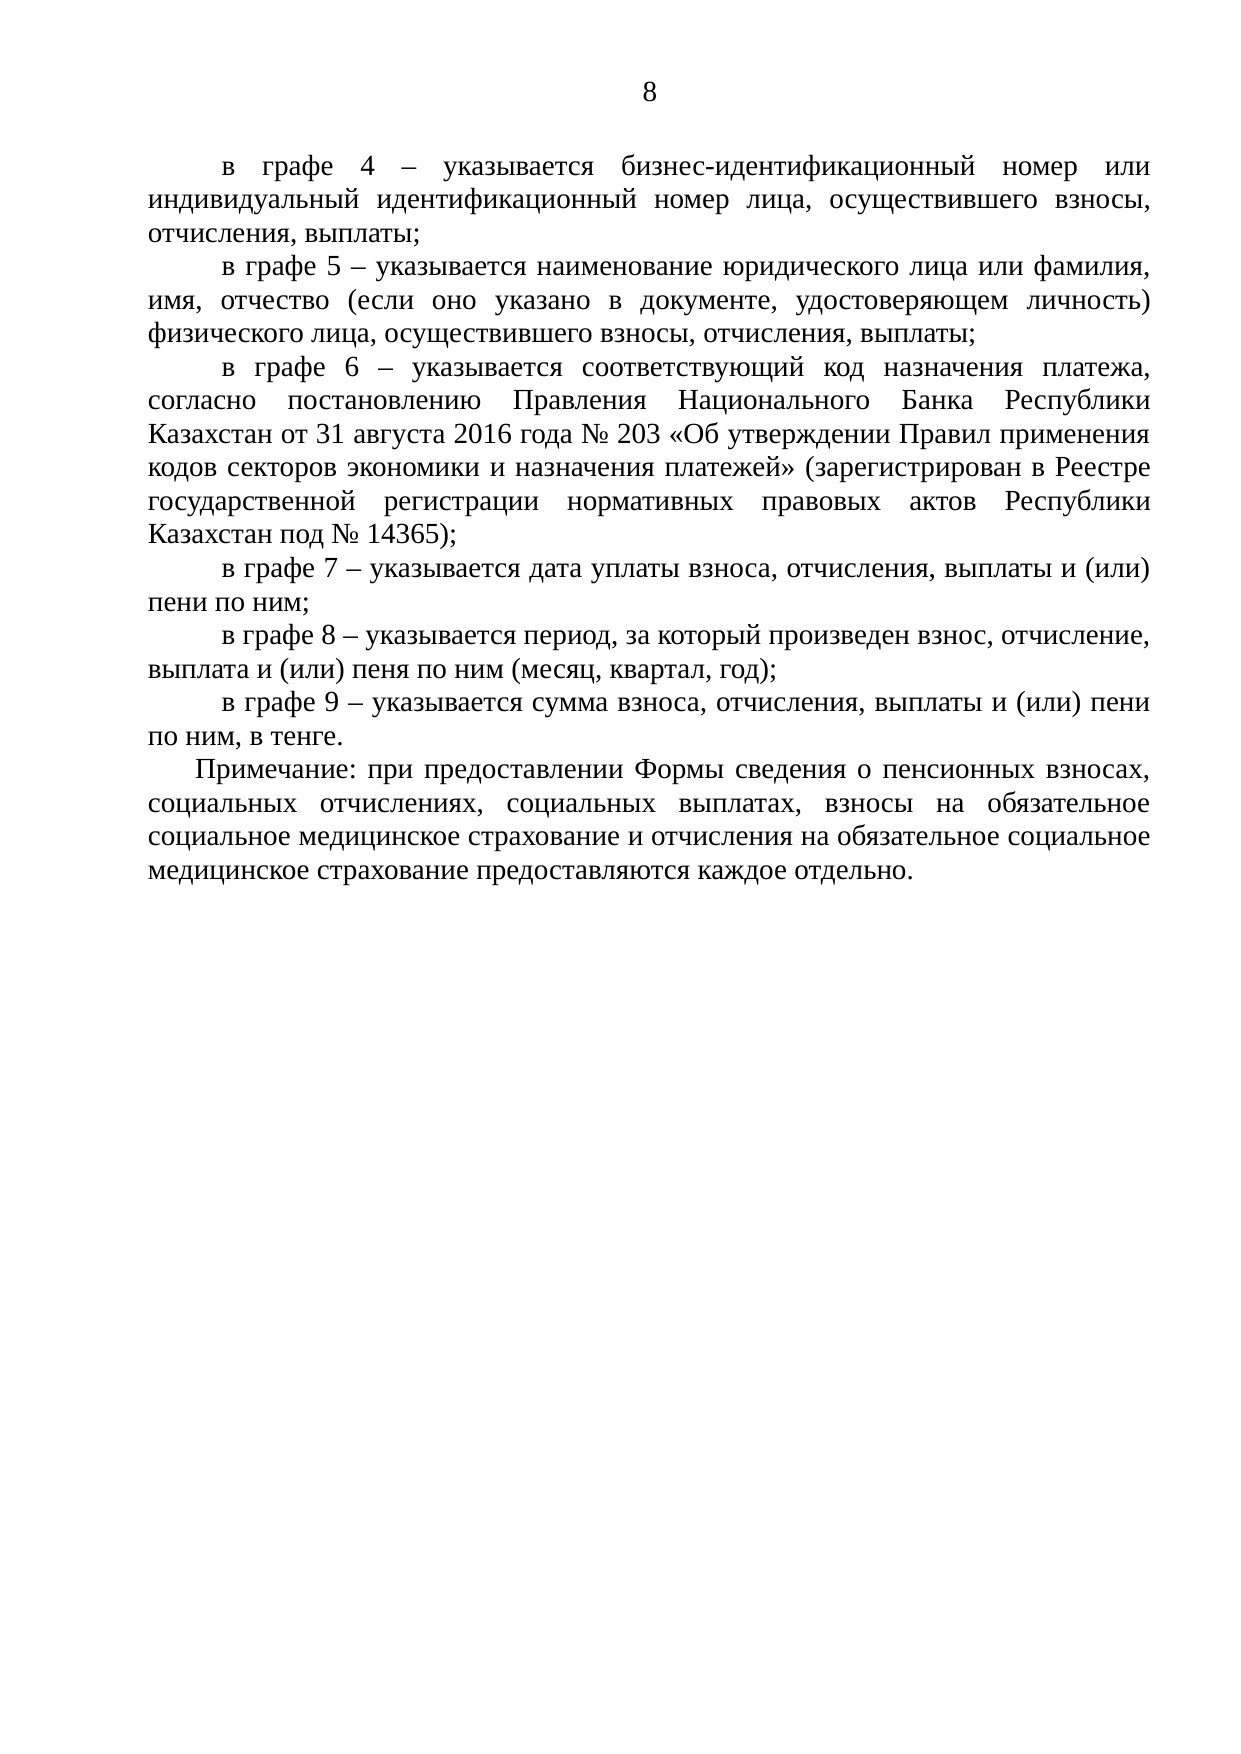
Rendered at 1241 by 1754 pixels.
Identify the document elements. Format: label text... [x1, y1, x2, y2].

text в графе 8 – указывается период, за который произведен взнос, отчисление, выплата и (или) пеня по ним (месяц, квартал, год); [148, 617, 1152, 684]
text в графе 7 – указывается дата уплаты взноса, отчисления, выплаты и (или) пени по ним; [148, 550, 1152, 617]
text Примечание: при предоставлении Формы сведения о пенсионных взносах, социальных отчислениях, социальных выплатах, взносы на обязательное социальное медицинское страхование и отчисления на обязательное социальное медицинское страхование предоставляются каждое отдельно. [148, 751, 1152, 886]
text в графе 9 – указывается сумма взноса, отчисления, выплаты и (или) пени по ним, в тенге. [148, 684, 1152, 751]
text в графе 4 – указывается бизнес-идентификационный номер или индивидуальный идентификационный номер лица, осуществившего взносы, отчисления, выплаты; [148, 148, 1152, 248]
text в графе 6 – указывается соответствующий код назначения платежа, согласно постановлению Правления Национального Банка Республики Казахстан от 31 августа 2016 года № 203 «Об утверждении Правил применения кодов секторов экономики и назначения платежей» (зарегистрирован в Реестре государственной регистрации нормативных правовых актов Республики Казахстан под № 14365); [148, 349, 1152, 550]
text в графе 5 – указывается наименование юридического лица или фамилия, имя, отчество (если оно указано в документе, удостоверяющем личность) физического лица, осуществившего взносы, отчисления, выплаты; [148, 248, 1152, 349]
